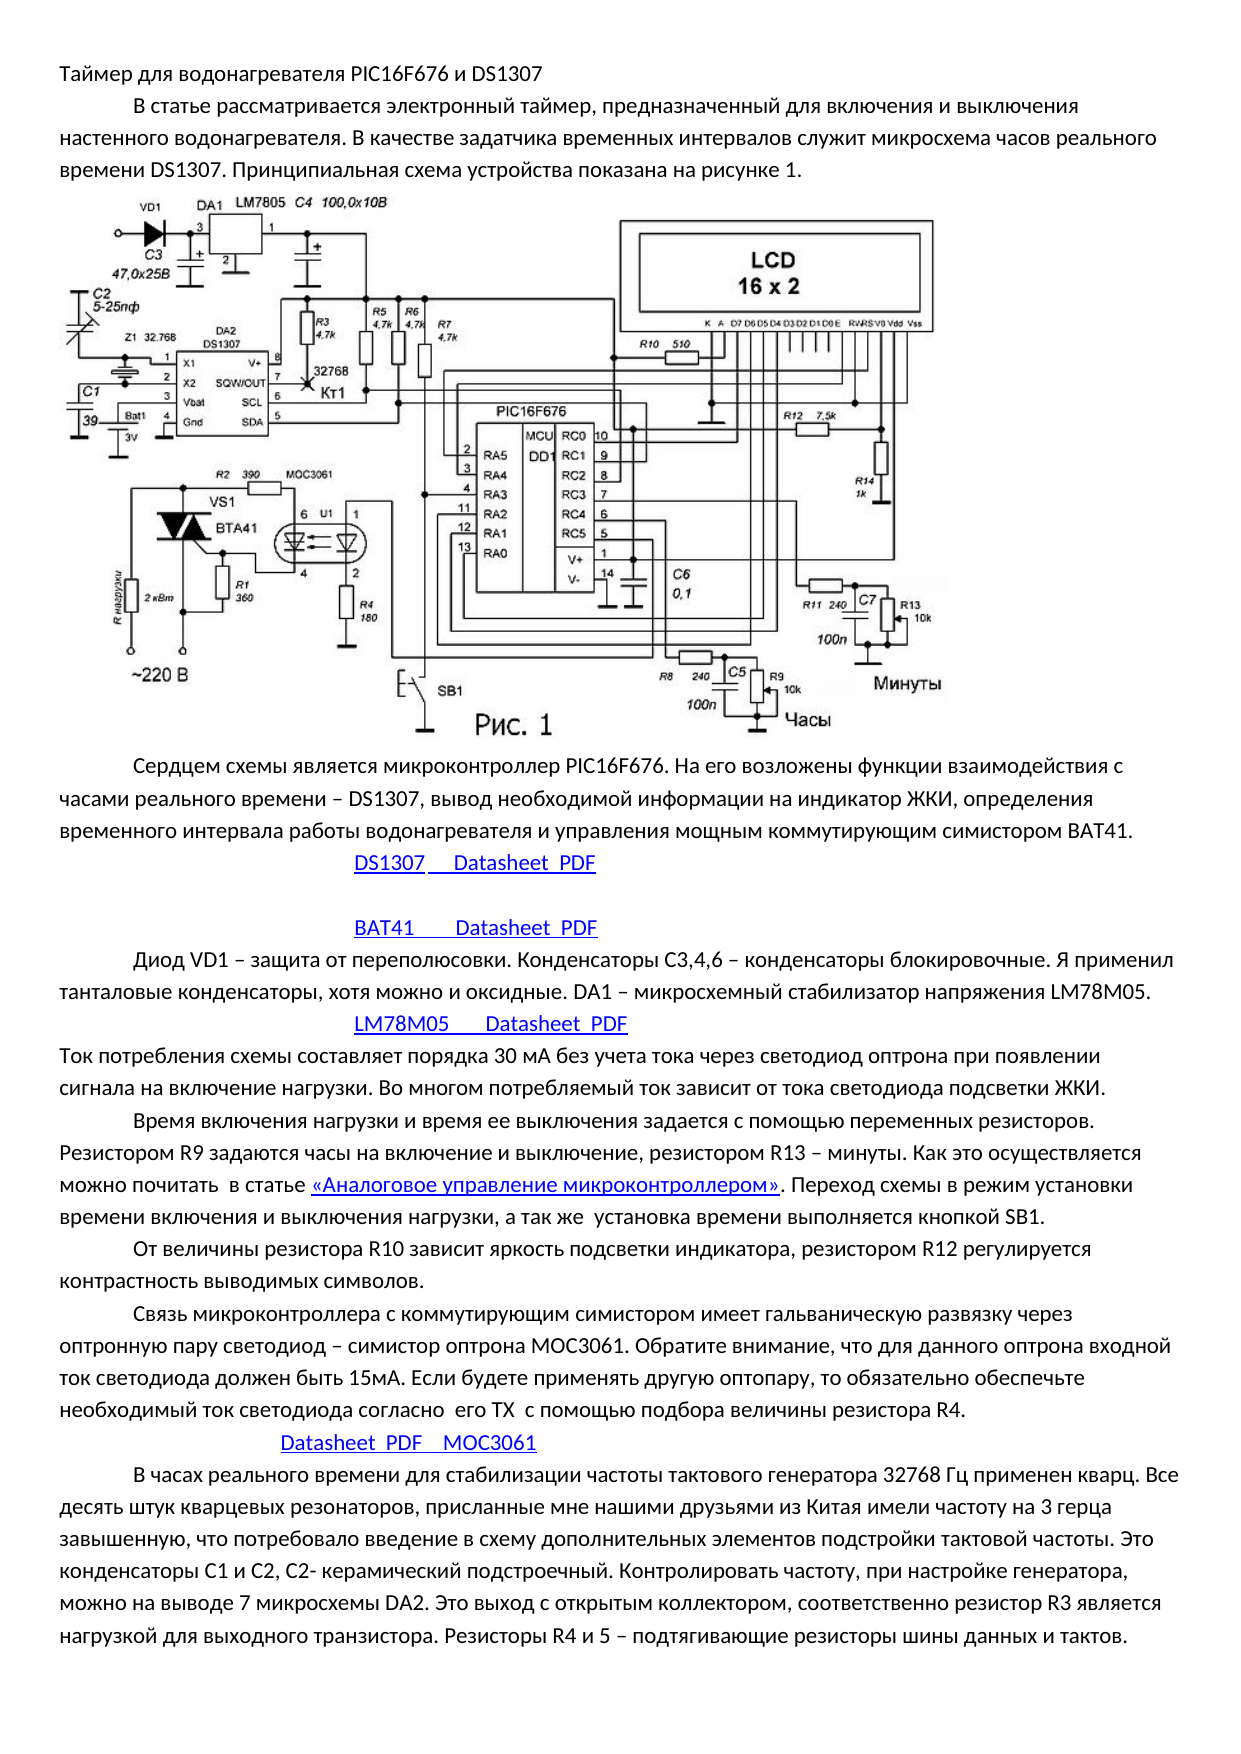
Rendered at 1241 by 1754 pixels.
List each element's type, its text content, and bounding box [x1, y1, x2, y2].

text LM78M05 Datasheet PDF [59, 1009, 1181, 1037]
text DS1307 Datasheet PDF [59, 848, 1181, 876]
text BAT41 Datasheet PDF [59, 913, 1181, 941]
text Сердцем схемы является микроконтроллер PIC16F676. На его возложены функции взаимодействия с часами реального времени – DS1307, вывод необходимой информации на индикатор ЖКИ, определения временного интервала работы водонагревателя и управления мощным коммутирующим симистором BAT41. [59, 752, 1181, 844]
text Связь микроконтроллера с коммутирующим симистором имеет гальваническую развязку через оптронную пару светодиод – симистор оптрона MOC3061. Обратите внимание, что для данного оптрона входной ток светодиода должен быть 15мА. Если будете применять другую оптопару, то обязательно обеспечьте необходимый ток светодиода согласно его ТХ с помощью подбора величины резистора R4. [59, 1299, 1181, 1423]
text В статье рассматривается электронный таймер, предназначенный для включения и выключения настенного водонагревателя. В качестве задатчика временных интервалов служит микросхема часов реального времени DS1307. Принципиальная схема устройства показана на рисунке 1. [59, 91, 1181, 184]
text Ток потребления схемы составляет порядка 30 мА без учета тока через светодиод оптрона при появлении сигнала на включение нагрузки. Во многом потребляемый ток зависит от тока светодиода подсветки ЖКИ. [59, 1041, 1181, 1102]
text Диод VD1 – защита от переполюсовки. Конденсаторы С3,4,6 – конденсаторы блокировочные. Я применил танталовые конденсаторы, хотя можно и оксидные. DA1 – микросхемный стабилизатор напряжения LM78M05. [59, 945, 1181, 1005]
text Datasheet PDF MOC3061 [59, 1428, 1181, 1456]
text От величины резистора R10 зависит яркость подсветки индикатора, резистором R12 регулируется контрастность выводимых символов. [59, 1234, 1181, 1295]
text Таймер для водонагревателя PIC16F676 и DS1307 [59, 59, 1181, 87]
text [59, 1460, 1181, 1649]
picture [59, 187, 950, 748]
text Время включения нагрузки и время ее выключения задается с помощью переменных резисторов. Резистором R9 задаются часы на включение и выключение, резистором R13 – минуты. Как это осуществляется можно почитать в статье «Аналоговое управление микроконтроллером». Переход схемы в режим установки времени включения и выключения нагрузки, а так же установка времени выполняется кнопкой SB1. [59, 1106, 1181, 1230]
